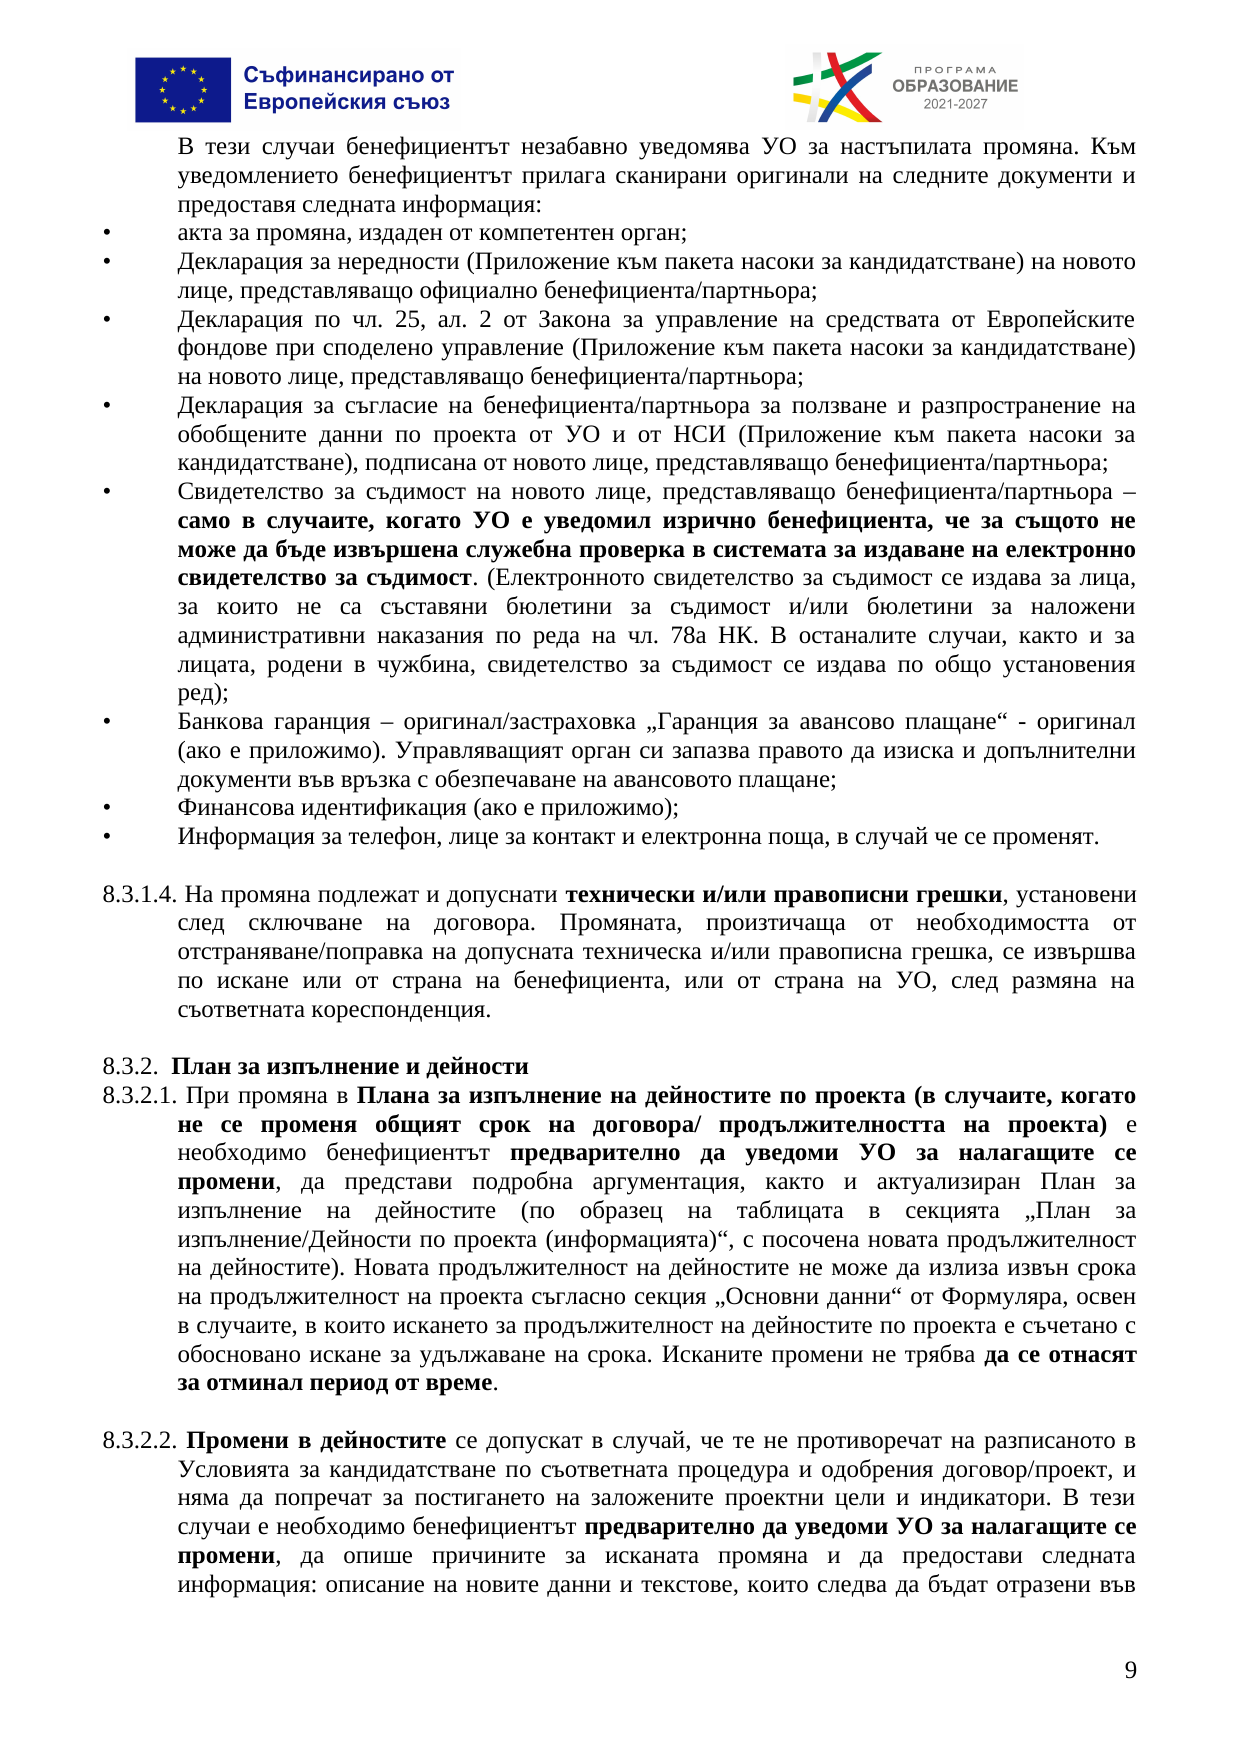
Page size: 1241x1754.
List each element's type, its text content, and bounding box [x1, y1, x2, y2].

text 8.3.2. План за изпълнение и дейности [102, 1051, 1137, 1080]
text В тези случаи бенефициентът незабавно уведомява УО за настъпилата промяна. Към уведомлението бенефициентът прилага сканирани оригинали на следните документи и предоставя следната информация: [102, 131, 1137, 217]
text • Информация за телефон, лице за контакт и електронна поща, в случай че се променят. [102, 821, 1137, 850]
picture [783, 44, 1024, 129]
text 8.3.1.4. На промяна подлежат и допуснати технически и/или правописни грешки, установени след сключване на договора. Промяната, произтичаща от необходимостта от отстраняване/поправка на допусната техническа и/или правописна грешка, се извършва по искане или от страна на бенефициента, или от страна на УО, след размяна на съответната кореспонденция. [102, 879, 1137, 1022]
text • Декларация за нередности (Приложение към пакета насоки за кандидатстване) на новото лице, представляващо официално бенефициента/партньора; [102, 246, 1137, 304]
text • Банкова гаранция – оригинал/застраховка „Гаранция за авансово плащане“ - оригинал (ако е приложимо). Управляващият орган си запазва правото да изиска и допълнителни документи във връзка с обезпечаване на авансовото плащане; [102, 706, 1137, 792]
picture [126, 48, 462, 131]
text • Свидетелство за съдимост на новото лице, представляващо бенефициента/партньора – само в случаите, когато УО е уведомил изрично бенефициента, че за същото не може да бъде извършена служебна проверка в системата за издаване на електронно свидетелство за съдимост. (Електронното свидетелство за съдимост се издава за лица, за които не са съставяни бюлетини за съдимост и/или бюлетини за наложени административни наказания по реда на чл. 78а НК. В останалите случаи, както и за лицата, родени в чужбина, свидетелство за съдимост се издава по общо установения ред); [102, 476, 1137, 706]
text • Декларация за съгласие на бенефициента/партньора за ползване и разпространение на обобщените данни по проекта от УО и от НСИ (Приложение към пакета насоки за кандидатстване), подписана от новото лице, представляващо бенефициента/партньора; [102, 390, 1137, 476]
text • Декларация по чл. 25, ал. 2 от Закона за управление на средствата от Европейските фондове при споделено управление (Приложение към пакета насоки за кандидатстване) на новото лице, представляващо бенефициента/партньора; [102, 304, 1137, 390]
text 8.3.2.1. При промяна в Плана за изпълнение на дейностите по проекта (в случаите, когато не се променя общият срок на договора/ продължителността на проекта) е необходимо бенефициентът предварително да уведоми УО за налагащите се промени, да представи подробна аргументация, както и актуализиран План за изпълнение на дейностите (по образец на таблицата в секцията „План за изпълнение/Дейности по проекта (информацията)“, с посочена новата продължителност на дейностите). Новата продължителност на дейностите не може да излиза извън срока на продължителност на проекта съгласно секция „Основни данни“ от Формуляра, освен в случаите, в които искането за продължителност на дейностите по проекта е съчетано с обосновано искане за удължаване на срока. Исканите промени не трябва да се отнасят за отминал период от време. [102, 1080, 1137, 1396]
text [102, 1425, 1137, 1597]
text • Финансова идентификация (ако е приложимо); [102, 792, 1137, 821]
text • акта за промяна, издаден от компетентен орган; [102, 217, 1137, 246]
